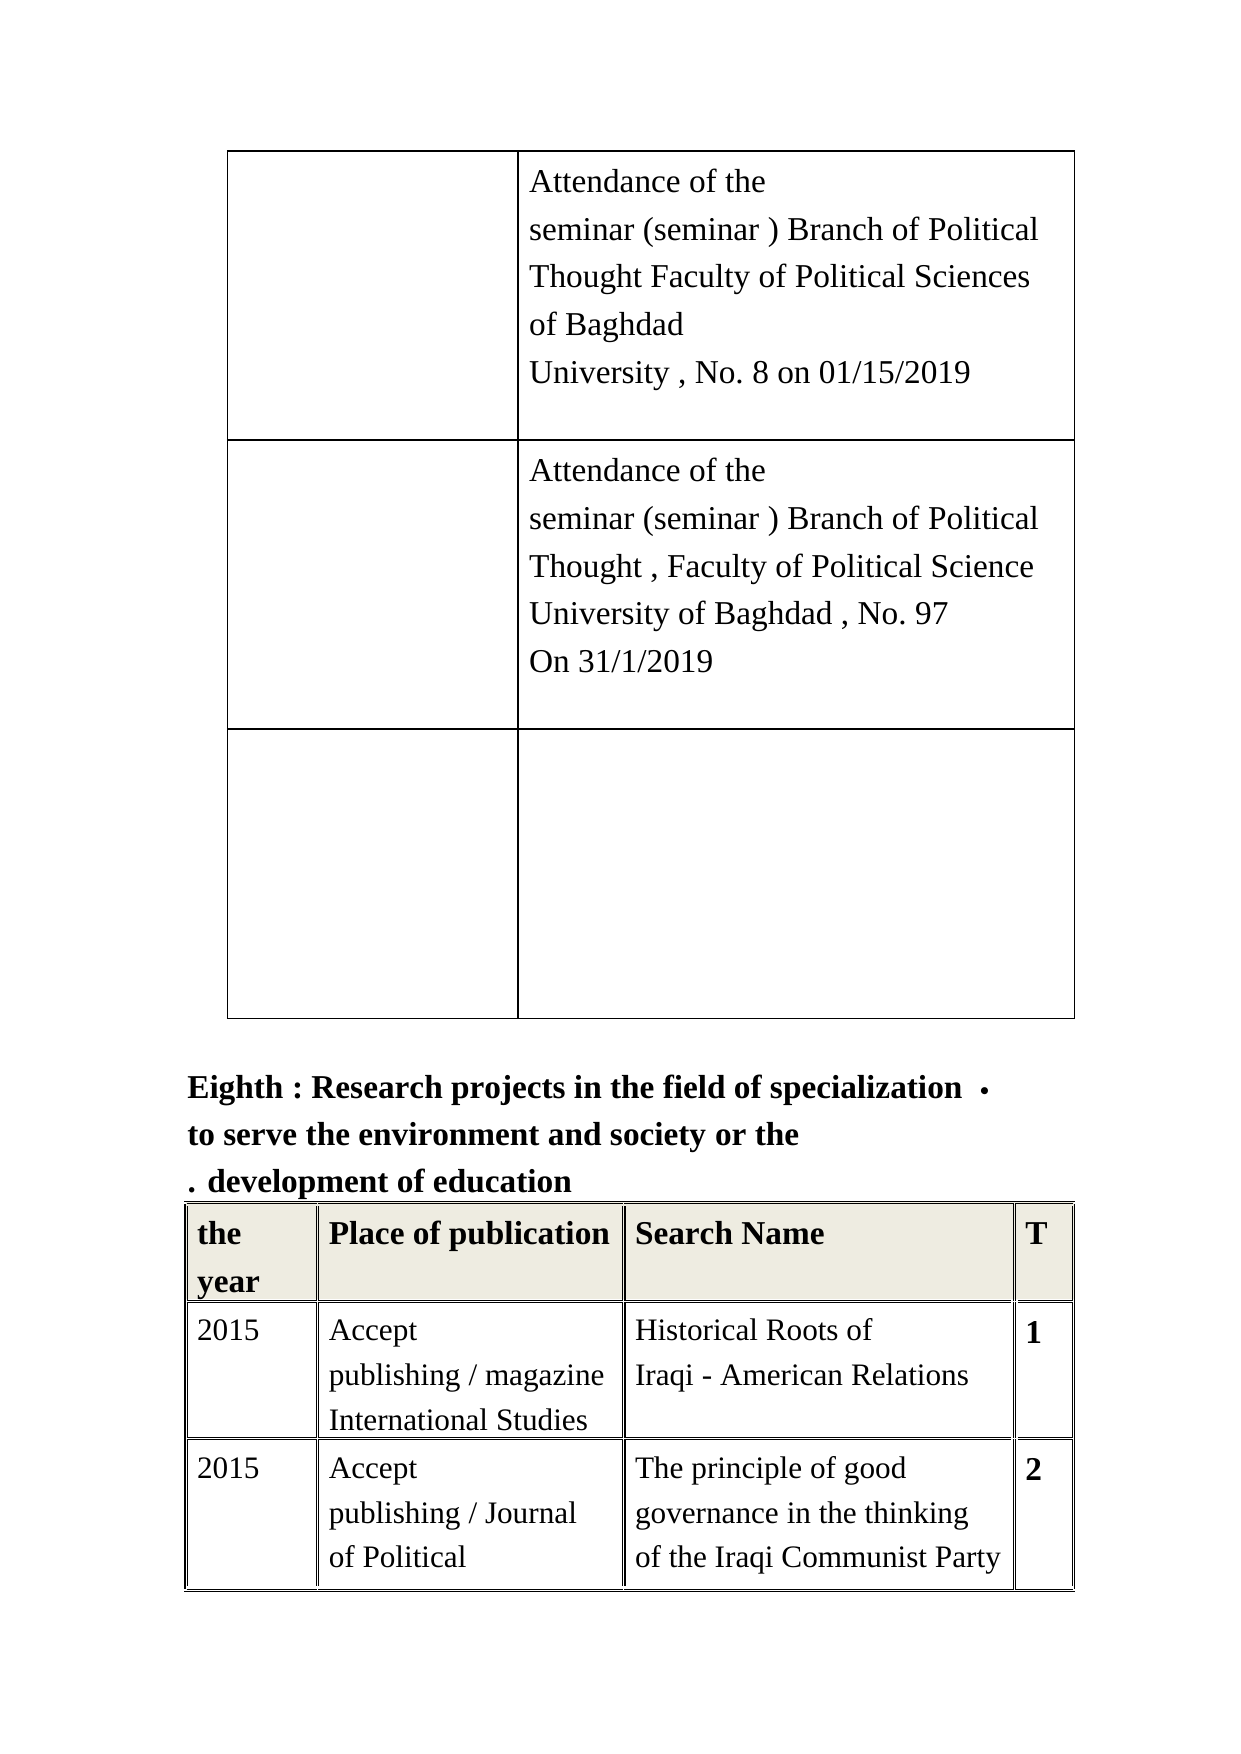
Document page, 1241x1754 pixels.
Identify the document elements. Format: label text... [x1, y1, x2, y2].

table_header T [1016, 1202, 1074, 1299]
table_cell 1 [1016, 1300, 1072, 1437]
table_cell 2 [1014, 1437, 1074, 1588]
table_cell [228, 730, 517, 1017]
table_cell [624, 1437, 1014, 1588]
table_cell Attendance of the seminar (seminar ) Branch of Political Thought Faculty of Political Sciences of Baghdad University , No. 8 on 01/15/2019 [519, 152, 1074, 439]
table_header Place of publication [318, 1202, 624, 1299]
table_cell Attendance of the seminar (seminar ) Branch of Political Thought , Faculty of Political Science University of Baghdad , No. 97 On 31/1/2019 [519, 441, 1074, 728]
table_header the year [186, 1202, 318, 1299]
table_cell [519, 730, 1074, 1017]
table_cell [318, 1437, 624, 1588]
table_cell 2015 [188, 1303, 316, 1437]
table_cell Historical Roots of Iraqi - American Relations [626, 1300, 1013, 1437]
table_cell 2015 [186, 1437, 318, 1588]
table_cell Accept publishing / magazine International Studies [319, 1303, 622, 1437]
table_cell [228, 152, 517, 439]
list Eighth : Research projects in the field of specialization to serve the environment and society or the development of education . [187, 1057, 987, 1201]
table_header Search Name [624, 1204, 1013, 1299]
table_cell [228, 441, 517, 728]
